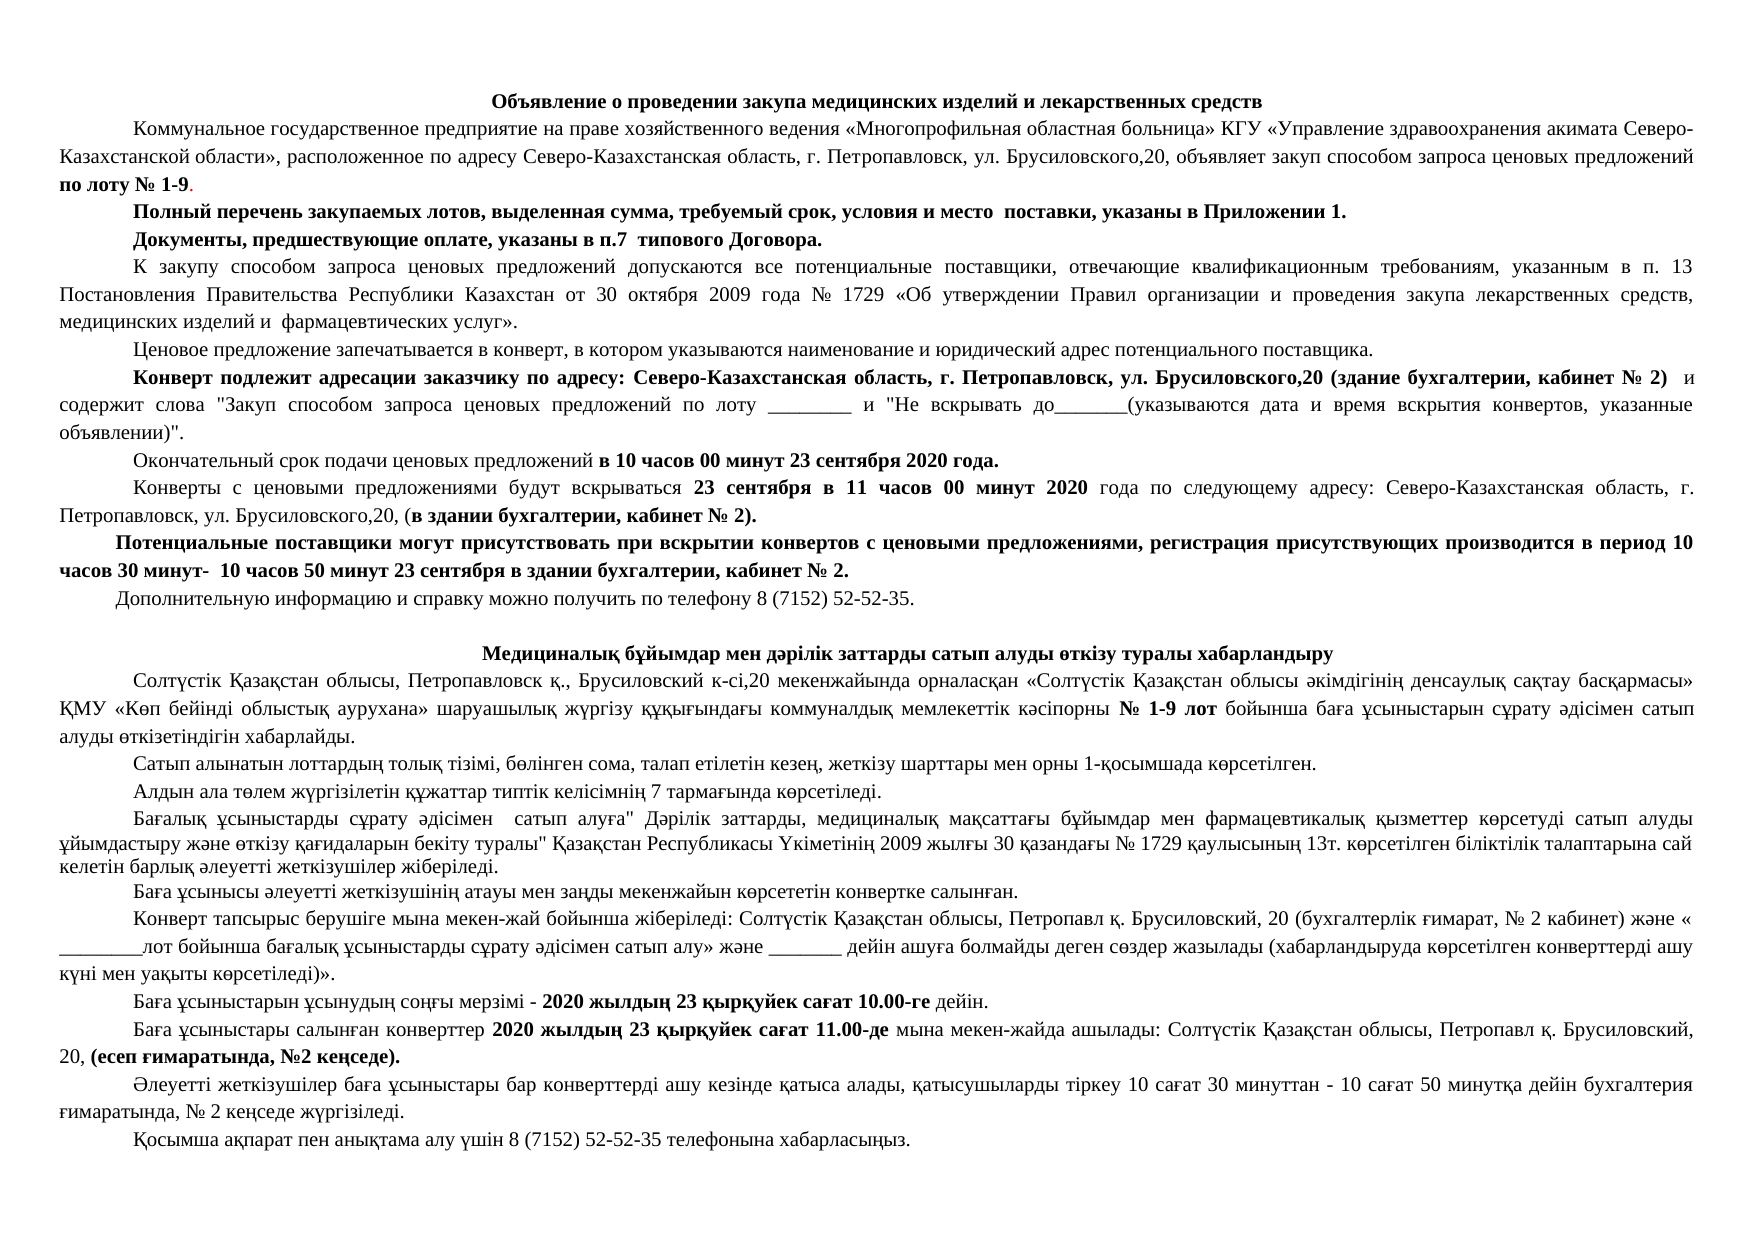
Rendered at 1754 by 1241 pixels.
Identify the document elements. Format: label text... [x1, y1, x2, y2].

text Баға ұсыныстары салынған конверттер 2020 жылдың 23 қырқуйек сағат 11.00-де мына мекен-жайда ашылады: Солтүстік Қазақстан облысы, Петропавл қ. Брусиловский, 20, (есеп ғимаратында, №2 кеңседе). [59, 1017, 1695, 1068]
text Потенциальные поставщики могут присутствовать при вскрытии конвертов с ценовыми предложениями, регистрация присутствующих производится в период 10 часов 30 минут- 10 часов 50 минут 23 сентября в здании бухгалтерии, кабинет № 2. [59, 530, 1695, 582]
text Полный перечень закупаемых лотов, выделенная сумма, требуемый срок, условия и место поставки, указаны в Приложении 1. [59, 199, 1695, 223]
text Ценовое предложение запечатывается в конверт, в котором указываются наименование и юридический адрес потенциального поставщика. [59, 337, 1695, 361]
text Медициналық бұйымдар мен дәрілік заттарды сатып алуды өткізу туралы хабарландыру [59, 641, 1695, 665]
text Окончательный срок подачи ценовых предложений в 10 часов 00 минут 23 сентября 2020 года. [59, 447, 1695, 472]
text Сатып алынатын лоттардың толық тізімі, бөлінген сома, талап етілетін кезең, жеткізу шарттары мен орны 1-қосымшада көрсетілген. [59, 751, 1695, 775]
text Солтүстік Қазақстан облысы, Петропавловск қ., Брусиловский к-сі,20 мекенжайында орналасқан «Солтүстік Қазақстан облысы әкімдігінің денсаулық сақтау басқармасы» ҚМУ «Көп бейінді облыстық аурухана» шаруашылық жүргізу құқығындағы коммуналдық мемлекеттік кәсіпорны № 1-9 лот бойынша баға ұсыныстарын сұрату әдісімен сатып алуды өткізетіндігін хабарлайды. [59, 668, 1695, 748]
text Объявление о проведении закупа медицинских изделий и лекарственных средств [59, 89, 1695, 113]
text Баға ұсыныстарын ұсынудың соңғы мерзімі - 2020 жылдың 23 қырқуйек сағат 10.00-ге дейін. [59, 989, 1695, 1013]
text Конверты с ценовыми предложениями будут вскрываться 23 сентября в 11 часов 00 минут 2020 года по следующему адресу: Северо-Казахстанская область, г. Петропавловск, ул. Брусиловского,20, (в здании бухгалтерии, кабинет № 2). [59, 475, 1695, 527]
text Конверт тапсырыс берушіге мына мекен-жай бойынша жіберіледі: Солтүстік Қазақстан облысы, Петропавл қ. Брусиловский, 20 (бухгалтерлік ғимарат, № 2 кабинет) және « ________лот бойынша бағалық ұсыныстарды сұрату әдісімен сатып алу» және _______ дейін ашуға болмайды деген сөздер жазылады (хабарландыруда көрсетілген конверттерді ашу күні мен уақыты көрсетіледі)». [59, 906, 1695, 985]
text Қосымша ақпарат пен анықтама алу үшін 8 (7152) 52-52-35 телефонына хабарласыңыз. [59, 1127, 1695, 1151]
text Коммунальное государственное предприятие на праве хозяйственного ведения «Многопрофильная областная больница» КГУ «Управление здравоохранения акимата Северо-Казахстанской области», расположенное по адресу Северо-Казахстанская область, г. Петропавловск, ул. Брусиловского,20, объявляет закуп способом запроса ценовых предложений по лоту № 1-9. [59, 116, 1695, 196]
text Баға ұсынысы әлеуетті жеткізушінің атауы мен заңды мекенжайын көрсететін конвертке салынған. [59, 878, 1695, 903]
text К закупу способом запроса ценовых предложений допускаются все потенциальные поставщики, отвечающие квалификационным требованиям, указанным в п. 13 Постановления Правительства Республики Казахстан от 30 октября 2009 года № 1729 «Об утверждении Правил организации и проведения закупа лекарственных средств, медицинских изделий и фармацевтических услуг». [59, 254, 1695, 333]
text Алдын ала төлем жүргізілетін құжаттар типтік келісімнің 7 тармағында көрсетіледі. [59, 779, 1695, 803]
text Әлеуетті жеткізушілер баға ұсыныстары бар конверттерді ашу кезінде қатыса алады, қатысушыларды тіркеу 10 сағат 30 минуттан - 10 сағат 50 минутқа дейін бухгалтерия ғимаратында, № 2 кеңседе жүргізіледі. [59, 1072, 1695, 1123]
text Дополнительную информацию и справку можно получить по телефону 8 (7152) 52-52-35. [59, 586, 1695, 609]
text Конверт подлежит адресации заказчику по адресу: Северо-Казахстанская область, г. Петропавловск, ул. Брусиловского,20 (здание бухгалтерии, кабинет № 2) и содержит слова "Закуп способом запроса ценовых предложений по лоту ________ и "Не вскрывать до_______(указываются дата и время вскрытия конвертов, указанные объявлении)". [59, 365, 1695, 444]
text Бағалық ұсыныстарды сұрату әдісімен сатып алуға" Дәрілік заттарды, медициналық мақсаттағы бұйымдар мен фармацевтикалық қызметтер көрсетуді сатып алуды ұйымдастыру және өткізу қағидаларын бекіту туралы" Қазақстан Республикасы Үкіметінің 2009 жылғы 30 қазандағы № 1729 қаулысының 13т. көрсетілген біліктілік талаптарына сай келетін барлық әлеуетті жеткізушілер жіберіледі. [59, 806, 1695, 878]
text Документы, предшествующие оплате, указаны в п.7 типового Договора. [59, 227, 1695, 251]
